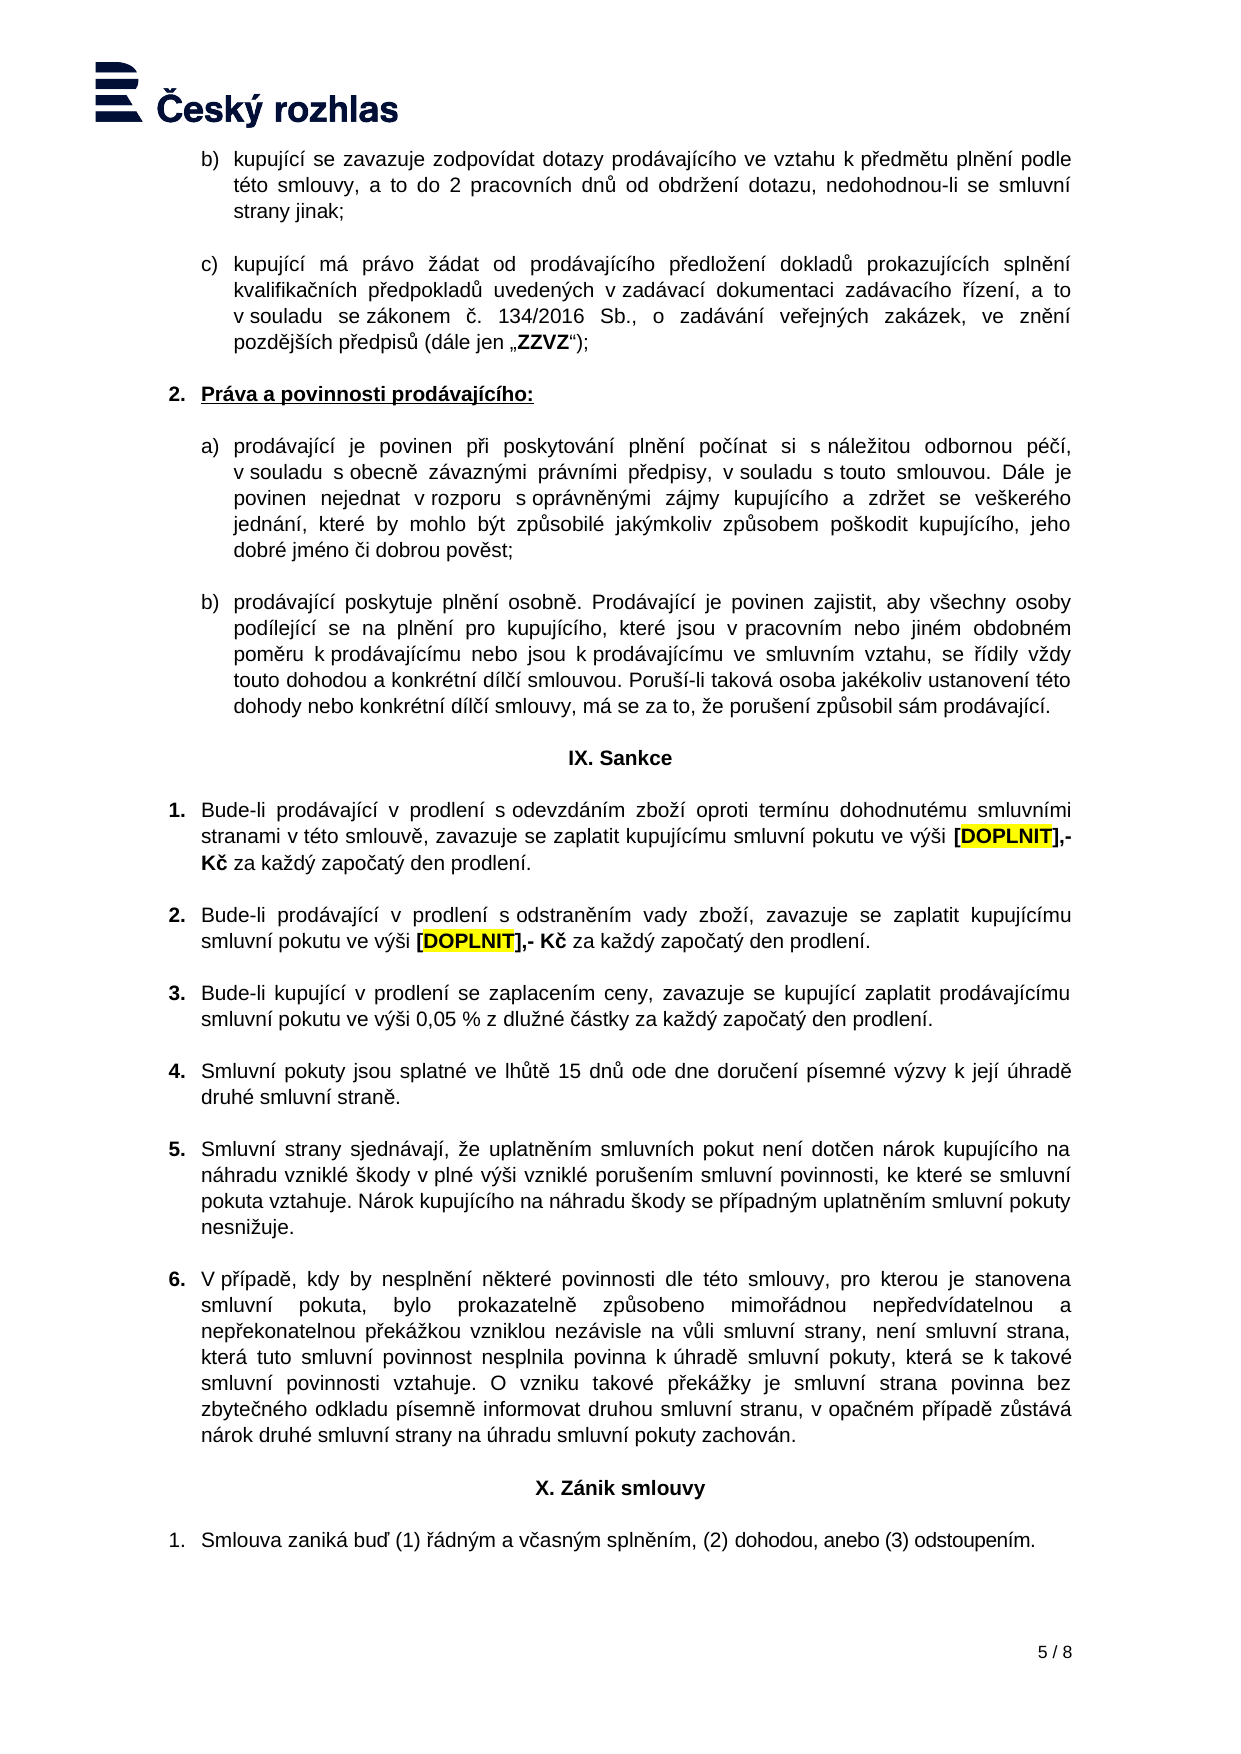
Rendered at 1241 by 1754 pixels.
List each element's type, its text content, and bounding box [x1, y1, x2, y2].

list V případě, kdy by nesplnění některé povinnosti dle této smlouvy, pro kterou je stanovena smluvní pokuta, bylo prokazatelně způsobeno mimořádnou nepředvídatelnou a nepřekonatelnou překážkou vzniklou nezávisle na vůli smluvní strany, není smluvní strana, která tuto smluvní povinnost nesplnila povinna k úhradě smluvní pokuty, která se k takové smluvní povinnosti vztahuje. O vzniku takové překážky je smluvní strana povinna bez zbytečného odkladu písemně informovat druhou smluvní stranu, v opačném případě zůstává nárok druhé smluvní strany na úhradu smluvní pokuty zachován. [168, 1266, 1072, 1448]
list Bude-li kupující v prodlení se zaplacením ceny, zavazuje se kupující zaplatit prodávajícímu smluvní pokutu ve výši 0,05 % z dlužné částky za každý započatý den prodlení. [168, 979, 1072, 1031]
list Smluvní strany sjednávají, že uplatněním smluvních pokut není dotčen nárok kupujícího na náhradu vzniklé škody v plné výši vzniklé porušením smluvní povinnosti, ke které se smluvní pokuta vztahuje. Nárok kupujícího na náhradu škody se případným uplatněním smluvní pokuty nesnižuje. [168, 1136, 1072, 1240]
subtitle Sankce [168, 745, 1072, 771]
list Smluvní pokuty jsou splatné ve lhůtě 15 dnů ode dne doručení písemné výzvy k její úhradě druhé smluvní straně. [168, 1057, 1072, 1109]
list Bude-li prodávající v prodlení s odevzdáním zboží oproti termínu dohodnutému smluvními stranami v této smlouvě, zavazuje se zaplatit kupujícímu smluvní pokutu ve výši [DOPLNIT],- Kč za každý započatý den prodlení. [168, 797, 1072, 875]
list kupující má právo žádat od prodávajícího předložení dokladů prokazujících splnění kvalifikačních předpokladů uvedených v zadávací dokumentaci zadávacího řízení, a to v souladu se zákonem č. 134/2016 Sb., o zadávání veřejných zakázek, ve znění pozdějších předpisů (dále jen „ZZVZ“); [201, 250, 1072, 354]
list Bude-li prodávající v prodlení s odstraněním vady zboží, zavazuje se zaplatit kupujícímu smluvní pokutu ve výši [DOPLNIT],- Kč za každý započatý den prodlení. [168, 901, 1072, 953]
list prodávající je povinen při poskytování plnění počínat si s náležitou odbornou péčí, v souladu s obecně závaznými právními předpisy, v souladu s touto smlouvou. Dále je povinen nejednat v rozporu s oprávněnými zájmy kupujícího a zdržet se veškerého jednání, které by mohlo být způsobilé jakýmkoliv způsobem poškodit kupujícího, jeho dobré jméno či dobrou pověst; [201, 432, 1072, 563]
subtitle Zánik smlouvy [168, 1474, 1072, 1500]
list prodávající poskytuje plnění osobně. Prodávající je povinen zajistit, aby všechny osoby podílející se na plnění pro kupujícího, které jsou v pracovním nebo jiném obdobném poměru k prodávajícímu nebo jsou k prodávajícímu ve smluvním vztahu, se řídily vždy touto dohodou a konkrétní dílčí smlouvou. Poruší-li taková osoba jakékoliv ustanovení této dohody nebo konkrétní dílčí smlouvy, má se za to, že porušení způsobil sám prodávající. [201, 589, 1072, 719]
list Smlouva zaniká buď (1) řádným a včasným splněním, (2) dohodou, anebo (3) odstoupením. [168, 1526, 1072, 1552]
list Práva a povinnosti prodávajícího: [168, 380, 1072, 406]
list kupující se zavazuje zodpovídat dotazy prodávajícího ve vztahu k předmětu plnění podle této smlouvy, a to do 2 pracovních dnů od obdržení dotazu, nedohodnou-li se smluvní strany jinak; [201, 146, 1072, 224]
picture [95, 62, 398, 128]
